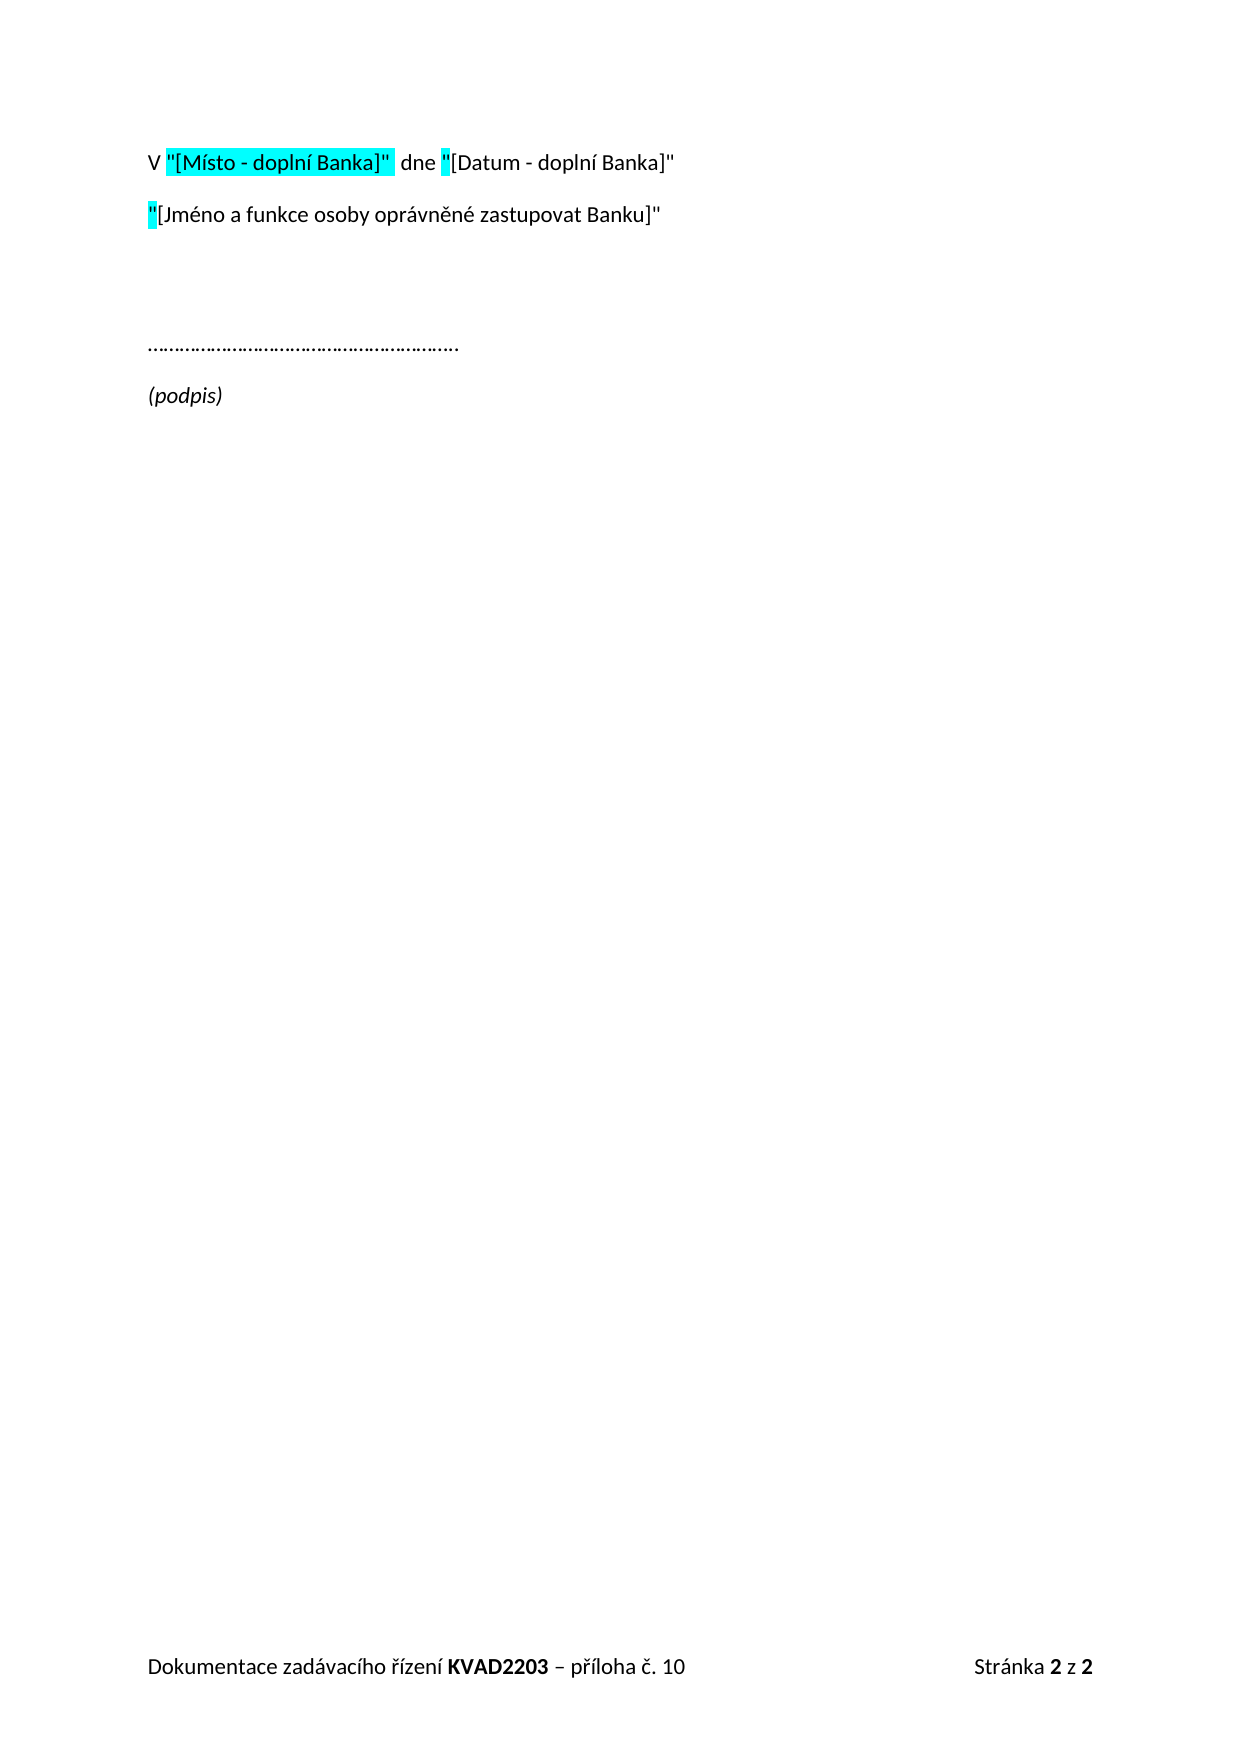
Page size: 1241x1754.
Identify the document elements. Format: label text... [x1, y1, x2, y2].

text ………………………………………………….. [148, 329, 1093, 357]
text V dne [450, 148, 1093, 176]
text (podpis) [148, 382, 1093, 410]
text V dne [395, 148, 441, 176]
text V dne [148, 148, 166, 176]
